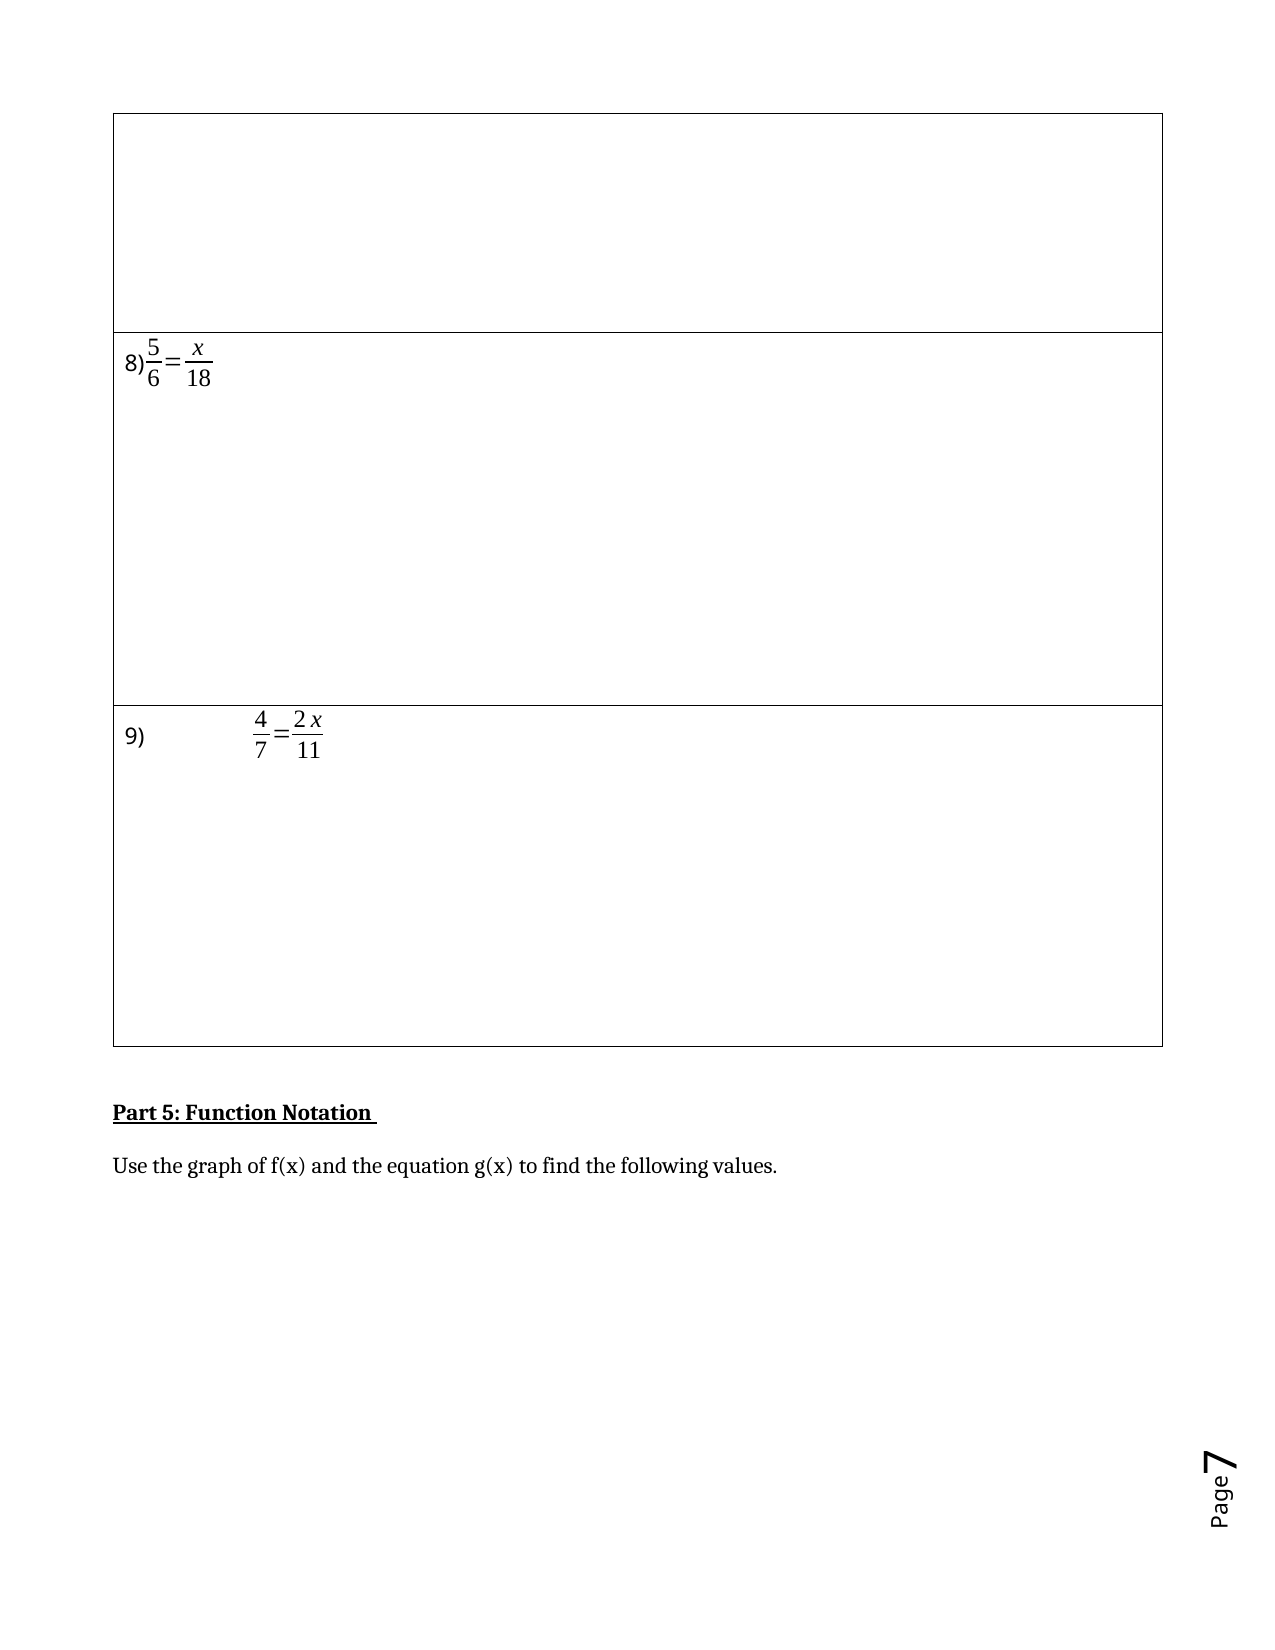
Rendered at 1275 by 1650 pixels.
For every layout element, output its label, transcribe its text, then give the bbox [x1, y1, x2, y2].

table_cell 7) [114, 114, 1162, 332]
text Use the graph of f(x) and the equation g(x) to find the following values. [112, 1152, 1162, 1179]
table_cell 8) [114, 333, 1162, 705]
table_cell 9) [114, 706, 1162, 1046]
text Part 5: Function Notation [112, 1100, 1162, 1126]
